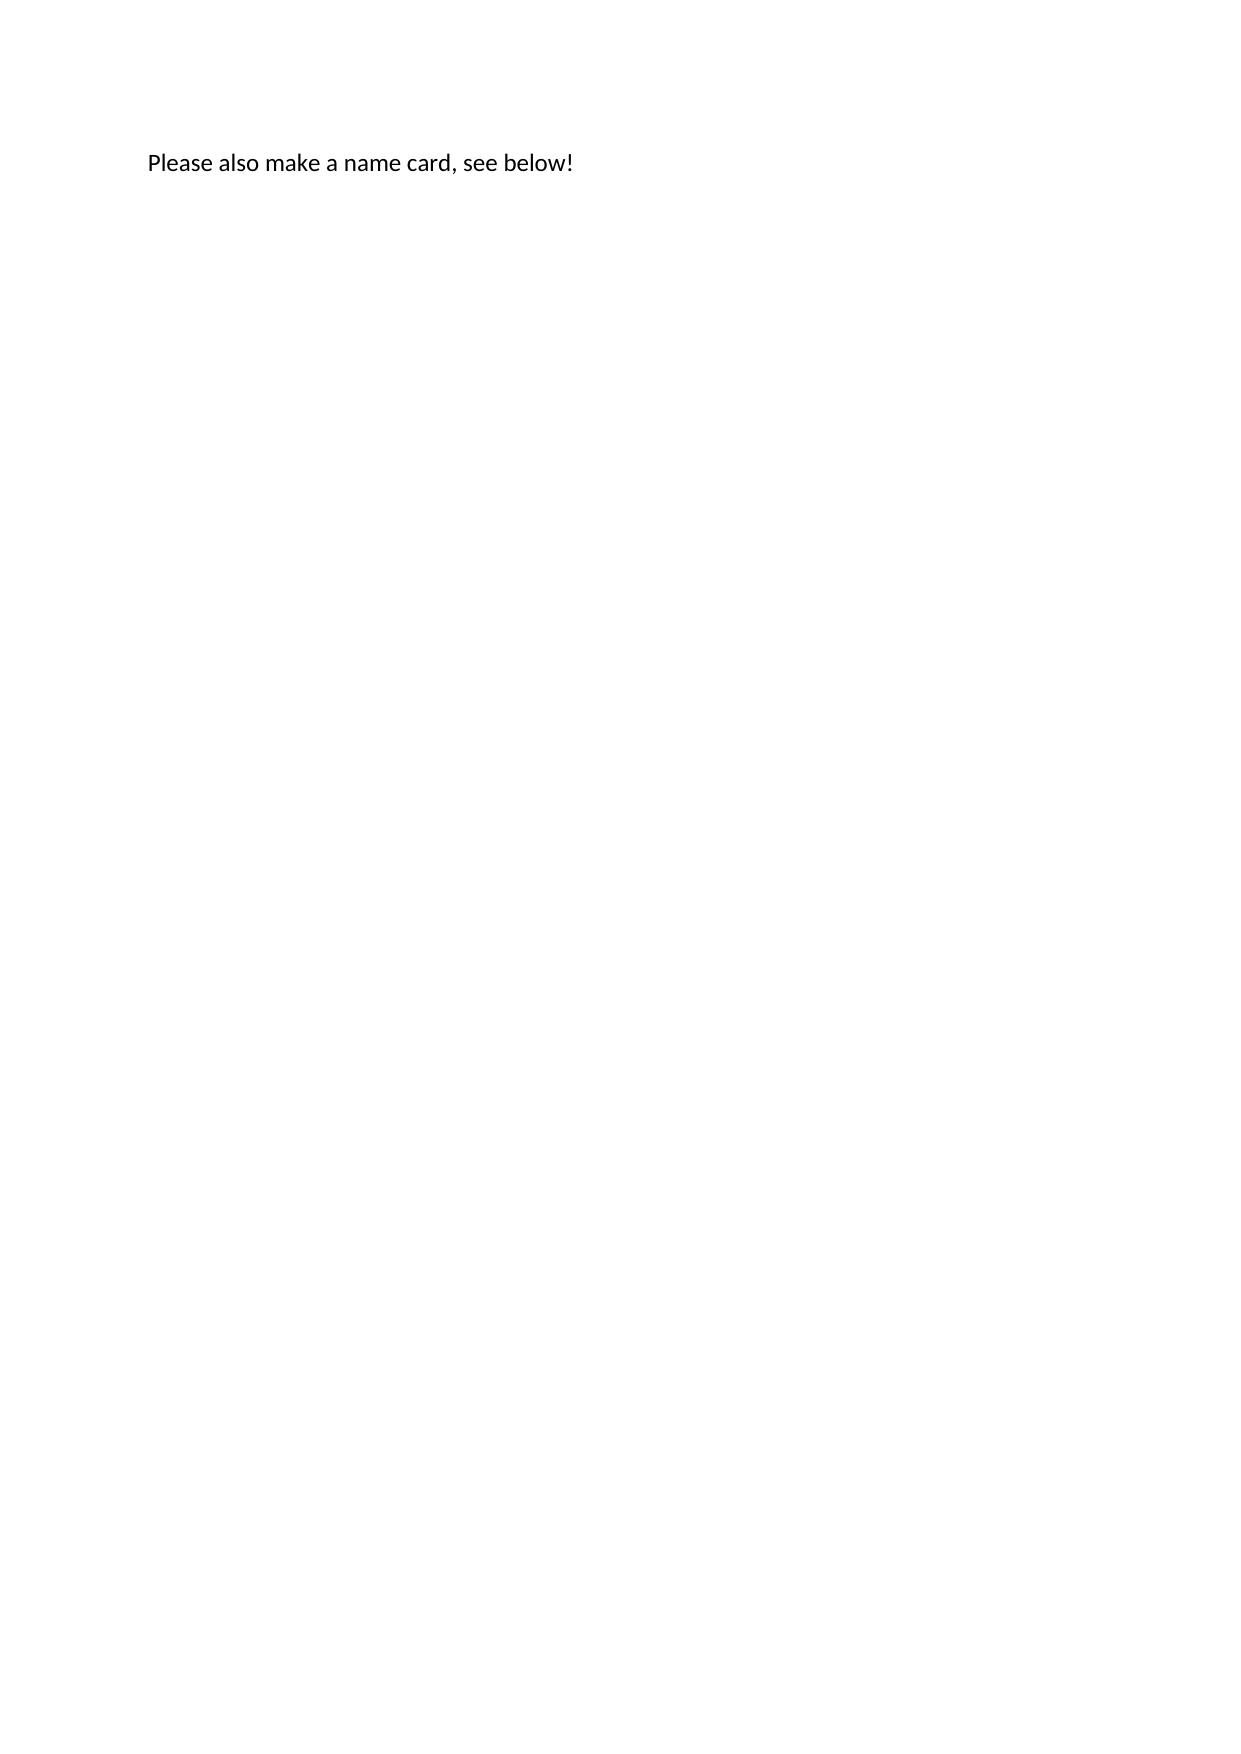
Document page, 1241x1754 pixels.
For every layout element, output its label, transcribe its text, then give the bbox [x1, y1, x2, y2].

text Please also make a name card, see below! [148, 148, 1093, 178]
